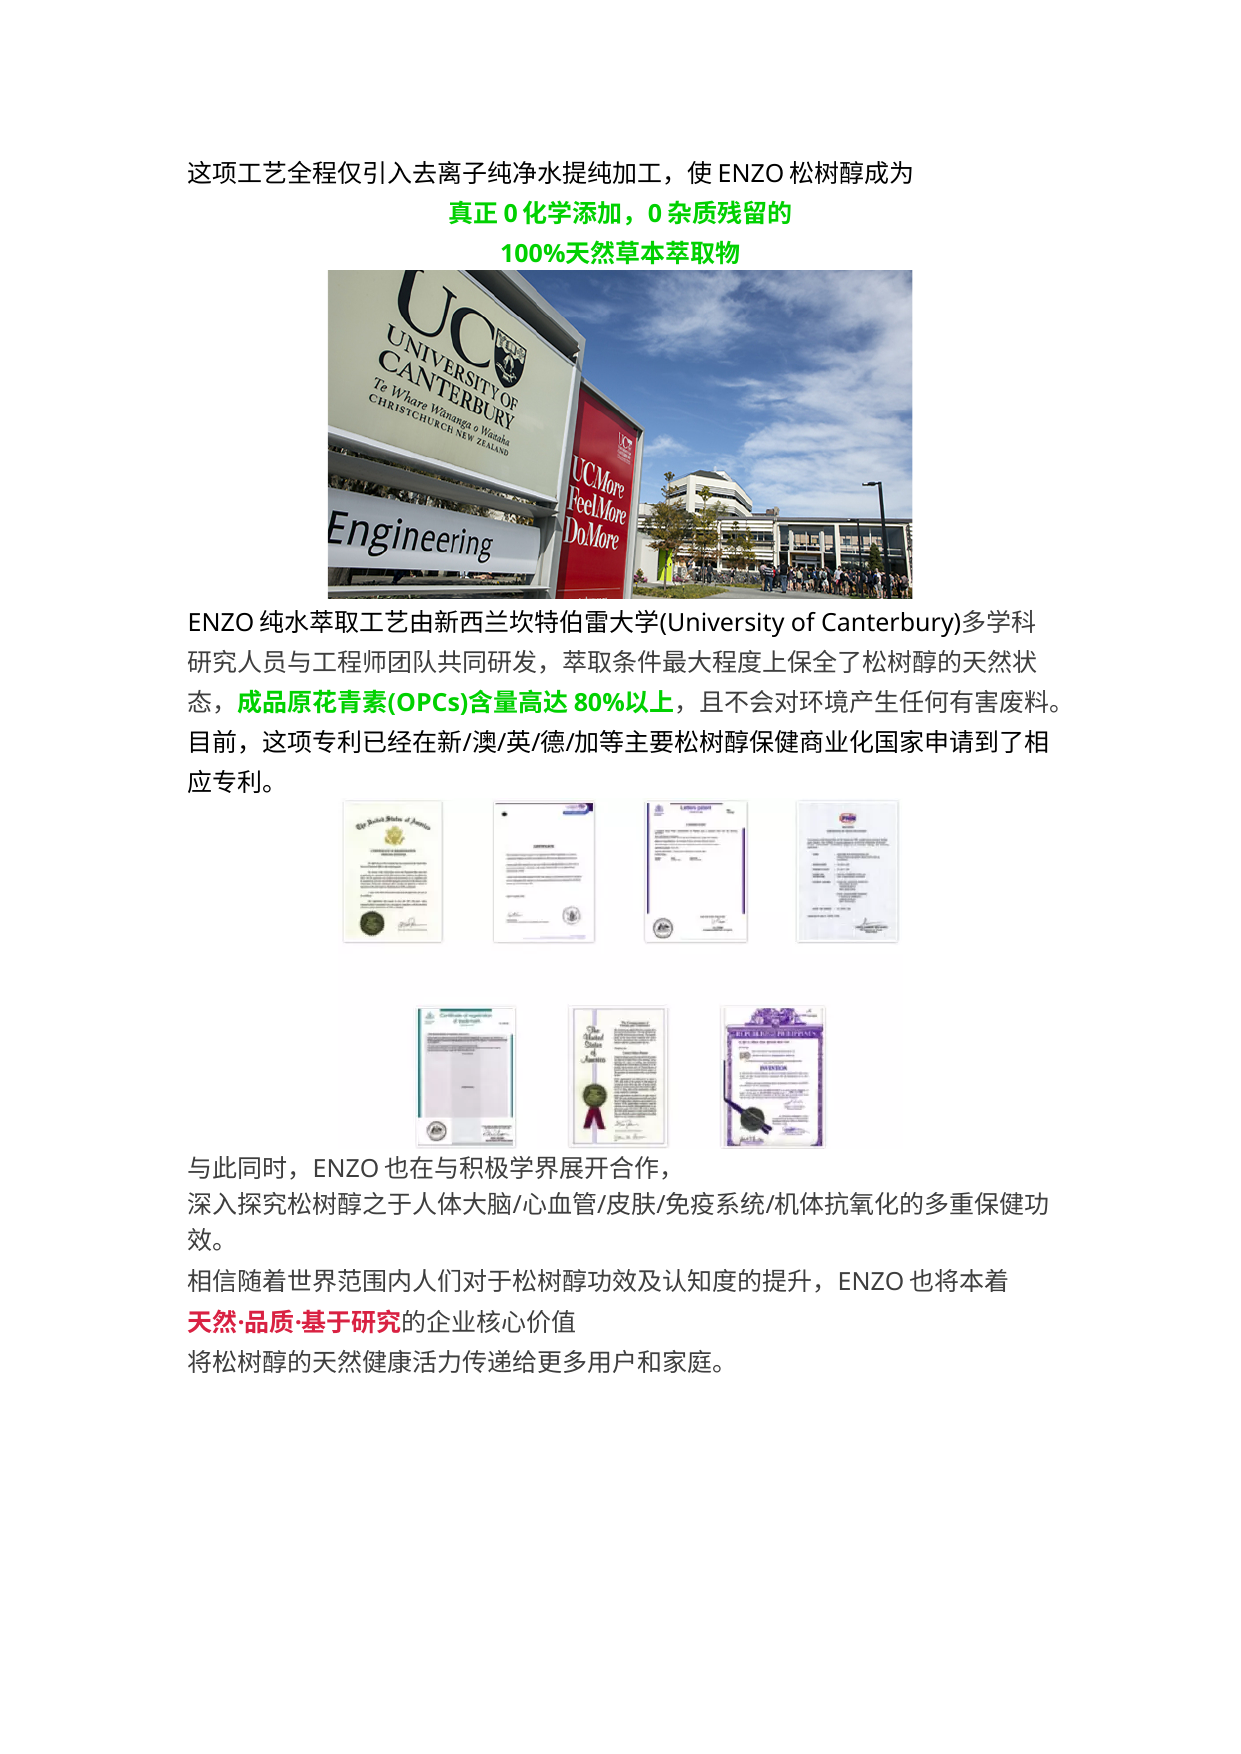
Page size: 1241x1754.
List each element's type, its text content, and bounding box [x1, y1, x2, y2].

text 天然·品质·基于研究的企业核心价值 [187, 1298, 1053, 1338]
text 这项工艺全程仅引入去离子纯净水提纯加工，使ENZO松树醇成为 [187, 150, 1053, 190]
text 深入探究松树醇之于人体大脑/心血管/皮肤/免疫系统/机体抗氧化的多重保健功效。 [187, 1184, 1053, 1257]
text 真正0化学添加，0杂质残留的 [187, 190, 1053, 230]
text 目前，这项专利已经在新/澳/英/德/加等主要松树醇保健商业化国家申请到了相应专利。 [187, 718, 1053, 798]
text 将松树醇的天然健康活力传递给更多用户和家庭。 [187, 1338, 1053, 1379]
text 与此同时，ENZO也在与积极学界展开合作， [187, 1148, 1053, 1184]
text 100%天然草本萃取物 [187, 230, 1053, 270]
picture [327, 270, 913, 599]
text 相信随着世界范围内人们对于松树醇功效及认知度的提升，ENZO也将本着 [187, 1257, 1053, 1298]
text ENZO纯水萃取工艺由新西兰坎特伯雷大学(University of Canterbury)多学科研究人员与工程师团队共同研发，萃取条件最大程度上保全了松树醇的天然状态，成品原花青素(OPCs)含量高达80%以上，且不会对环境产生任何有害废料。 [187, 598, 1053, 718]
picture [338, 798, 903, 1149]
